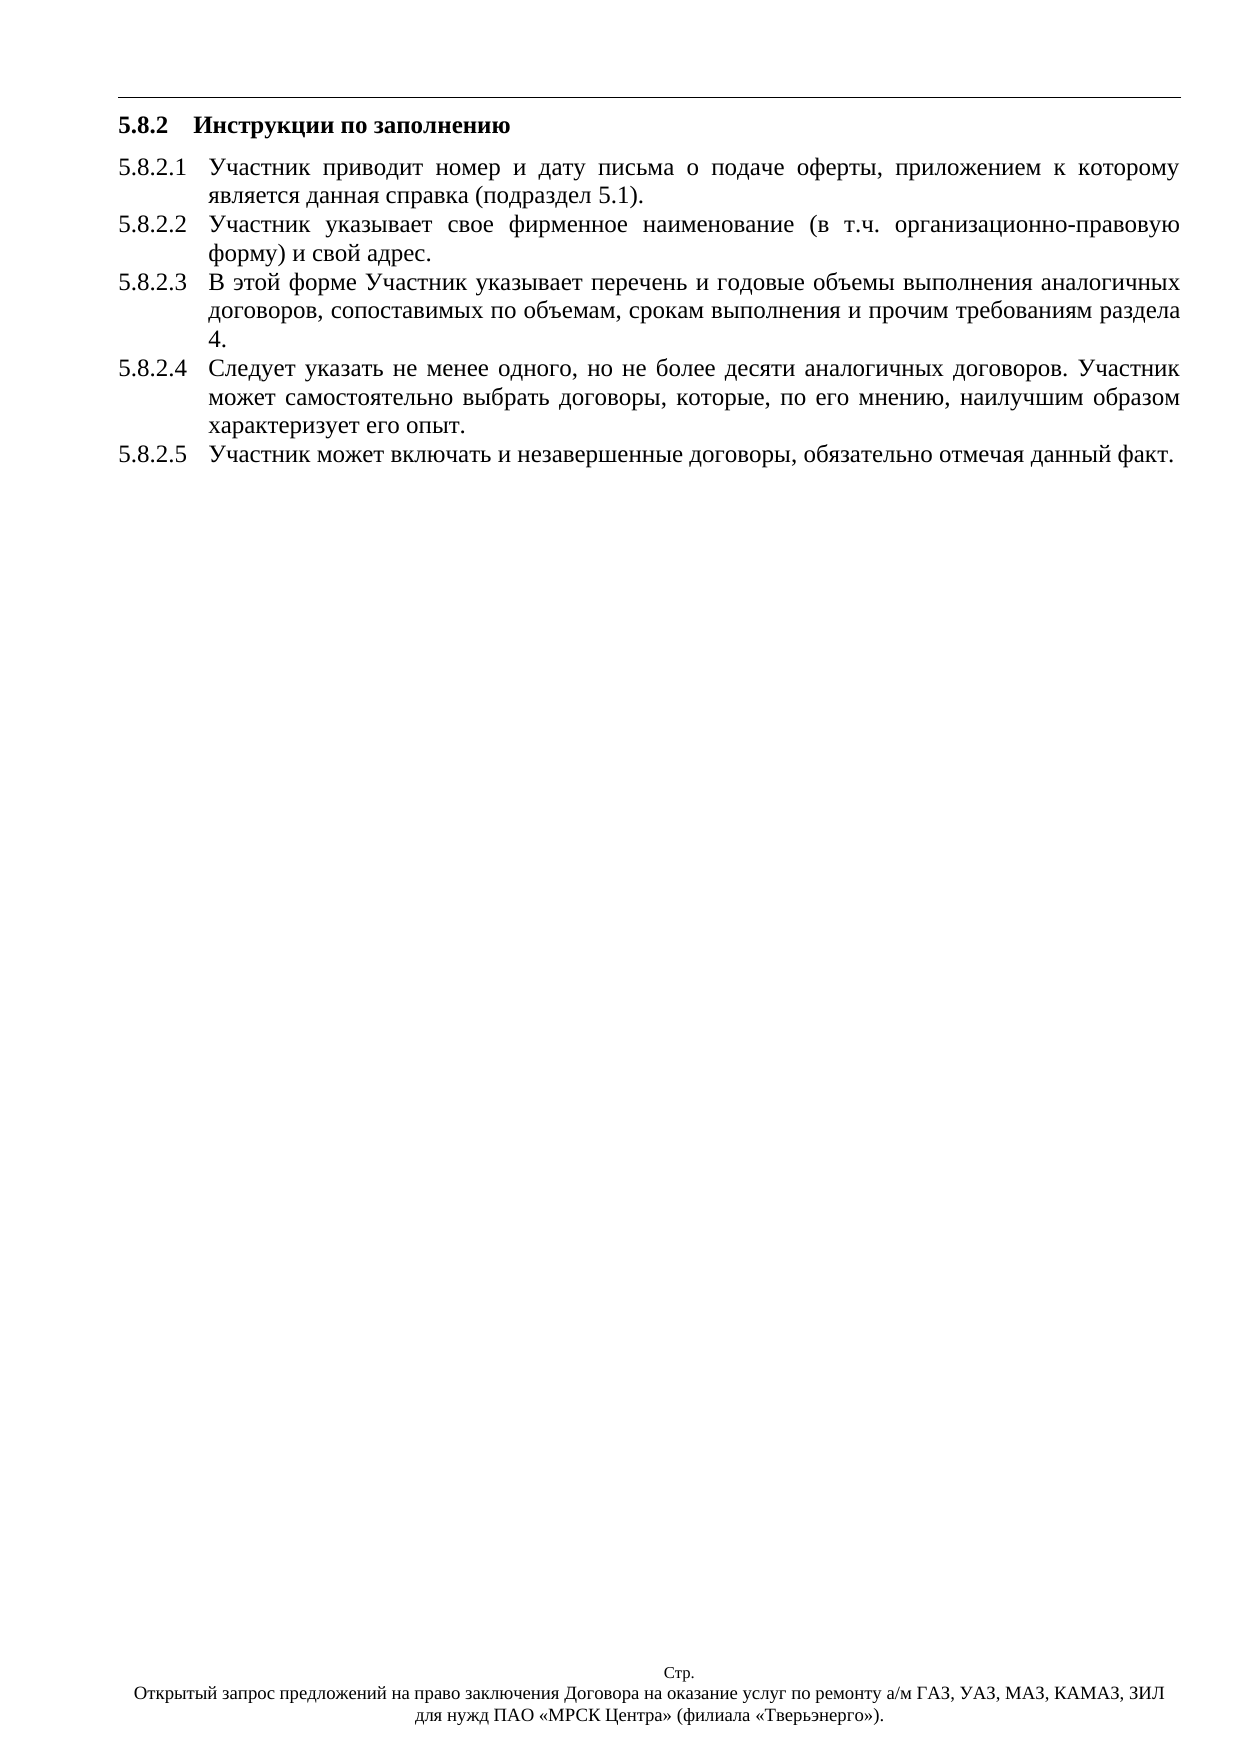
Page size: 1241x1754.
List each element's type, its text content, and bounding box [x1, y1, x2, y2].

list В этой форме Участник указывает перечень и годовые объемы выполнения аналогичных договоров, сопоставимых по объемам, срокам выполнения и прочим требованиям раздела 4. [118, 267, 1181, 353]
list Участник может включать и незавершенные договоры, обязательно отмечая данный факт. [118, 439, 1181, 468]
list Следует указать не менее одного, но не более десяти аналогичных договоров. Участник может самостоятельно выбрать договоры, которые, по его мнению, наилучшим образом характеризует его опыт. [118, 353, 1181, 439]
list Участник приводит номер и дату письма о подаче оферты, приложением к которому является данная справка (подраздел 5.1). [118, 152, 1181, 209]
list Участник указывает свое фирменное наименование (в т.ч. организационно-правовую форму) и свой адрес. [118, 209, 1181, 267]
subtitle Инструкции по заполнению [118, 111, 1181, 139]
